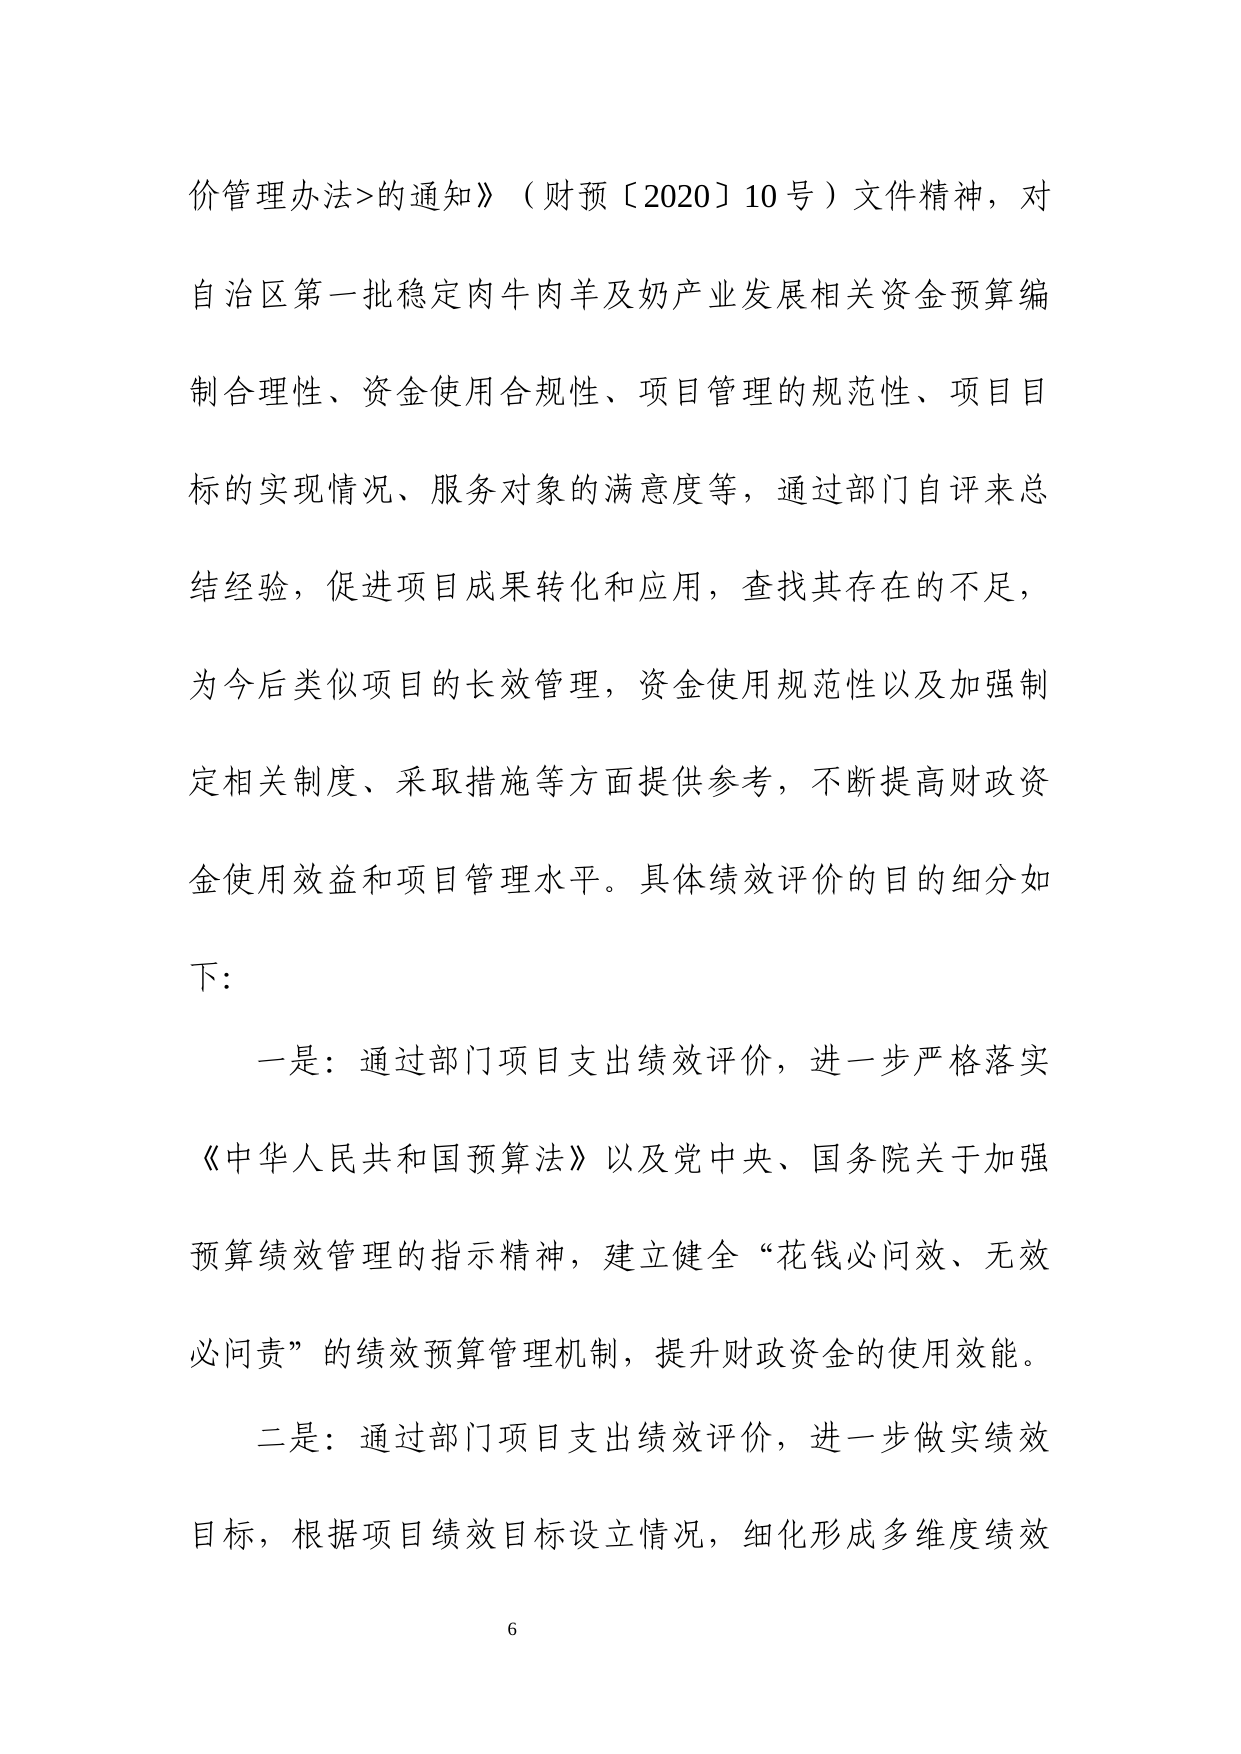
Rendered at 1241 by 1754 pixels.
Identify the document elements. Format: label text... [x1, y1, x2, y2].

text 一是：通过部门项目支出绩效评价，进一步严格落实《中华人民共和国预算法》以及党中央、国务院关于加强预算绩效管理的指示精神，建立健全“花钱必问效、无效必问责”的绩效预算管理机制，提升财政资金的使用效能。 [187, 1026, 1053, 1383]
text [187, 162, 1053, 1007]
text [187, 1402, 1053, 1565]
